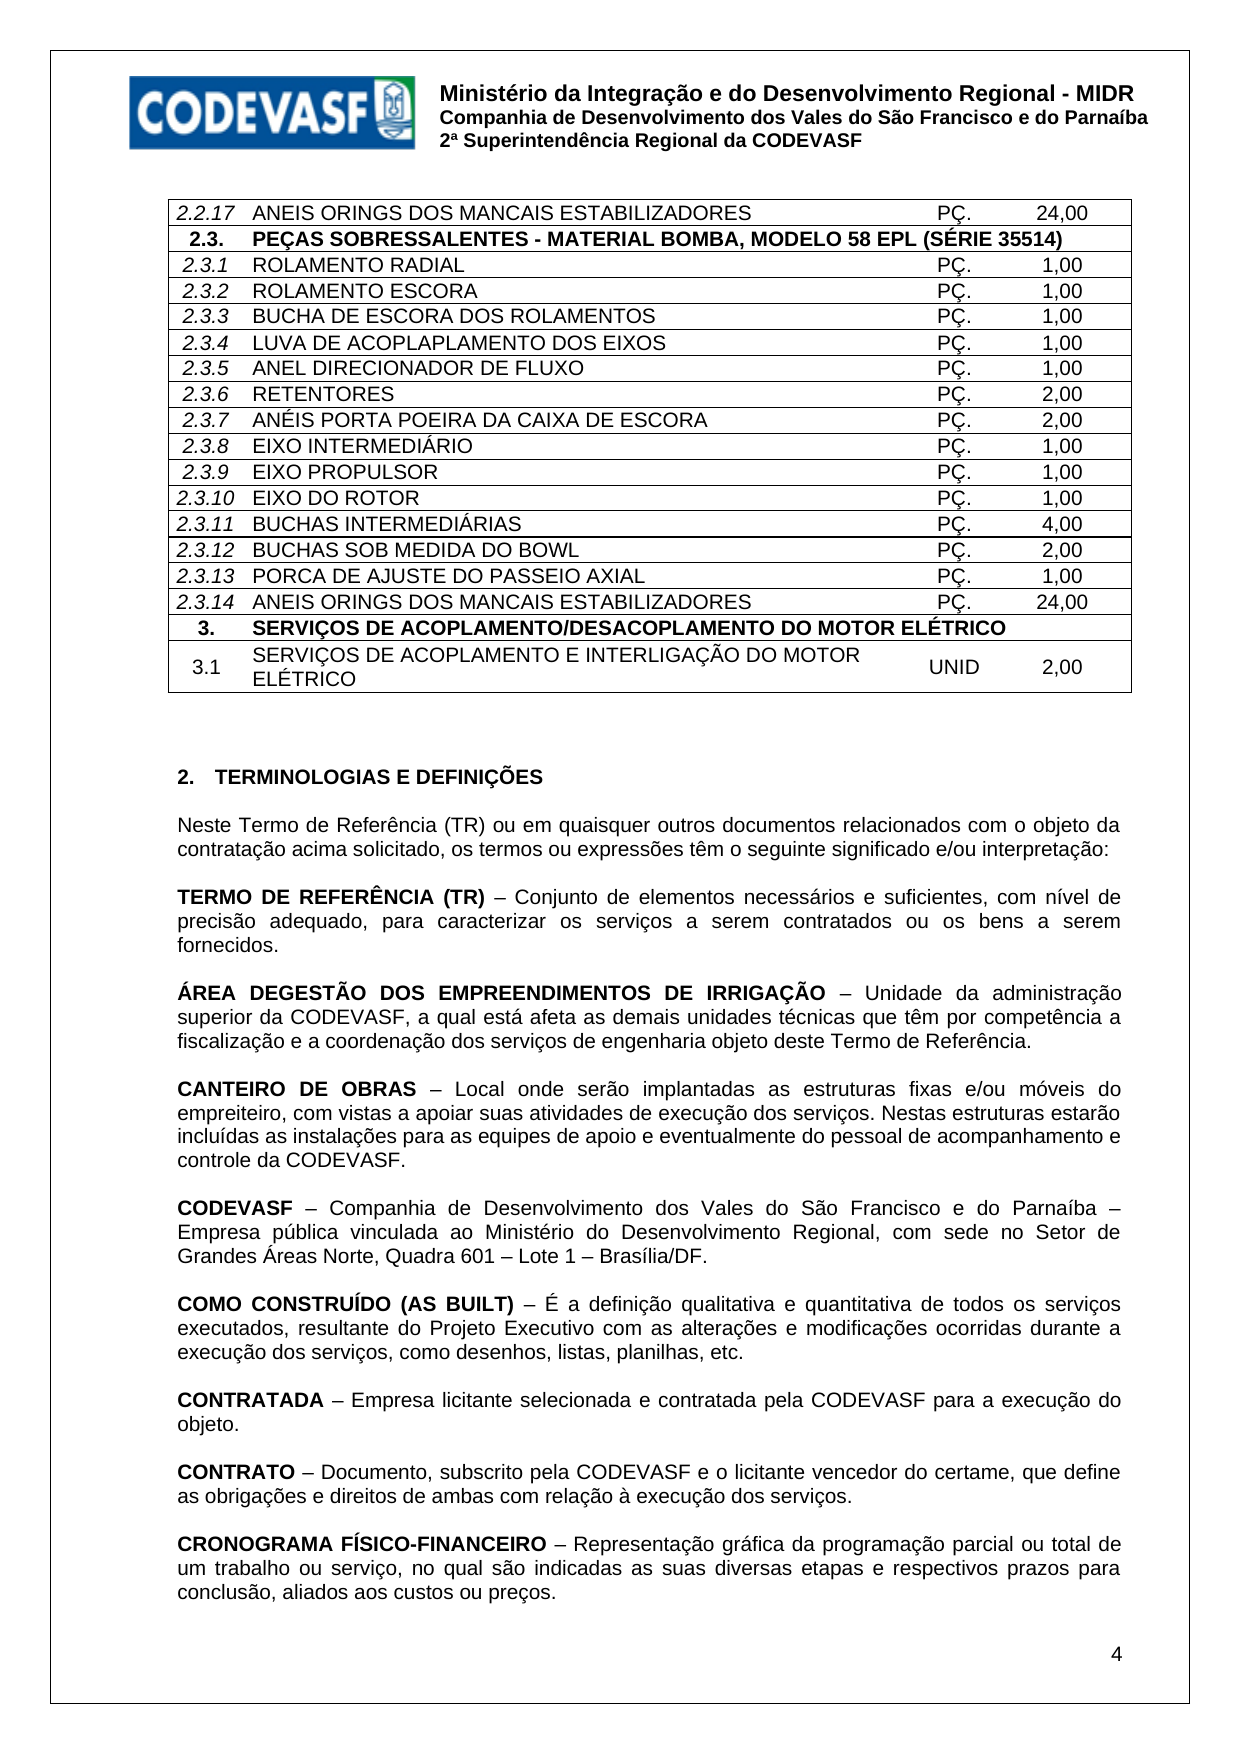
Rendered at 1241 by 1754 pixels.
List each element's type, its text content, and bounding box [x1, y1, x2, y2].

table_cell PÇ. [916, 278, 993, 303]
text CANTEIRO DE OBRAS – Local onde serão implantadas as estruturas fixas e/ou móveis do empreiteiro, com vistas a apoiar suas atividades de execução dos serviços. Nestas estruturas estarão incluídas as instalações para as equipes de apoio e eventualmente do pessoal de acompanhamento e controle da CODEVASF. [177, 1076, 1122, 1172]
table_cell ROLAMENTO ESCORA [245, 278, 916, 303]
table_cell 1,00 [993, 252, 1131, 277]
table_cell PORCA DE AJUSTE DO PASSEIO AXIAL [245, 563, 916, 588]
table_cell PÇ. [916, 252, 993, 277]
table_cell 2,00 [993, 382, 1131, 407]
table_cell PÇ. [916, 382, 993, 407]
table_cell ANEIS ORINGS DOS MANCAIS ESTABILIZADORES [245, 589, 916, 614]
table_cell 1,00 [993, 304, 1131, 329]
table_cell LUVA DE ACOPLAPLAMENTO DOS EIXOS [245, 330, 916, 355]
table_cell BUCHAS SOB MEDIDA DO BOWL [245, 538, 916, 562]
table_cell 1,00 [993, 434, 1131, 458]
table_cell 2.3.5 [169, 356, 245, 381]
subtitle TERMINOLOGIAS E DEFINIÇÕES [177, 765, 1122, 789]
table_cell 1,00 [993, 460, 1131, 484]
table_cell PÇ. [916, 434, 993, 458]
text CONTRATADA – Empresa licitante selecionada e contratada pela CODEVASF para a execução do objeto. [177, 1388, 1122, 1436]
table_cell UNID [916, 641, 993, 692]
table_cell 1,00 [993, 356, 1131, 381]
table_cell EIXO DO ROTOR [245, 486, 916, 510]
table_cell PÇ. [916, 563, 993, 588]
table_cell 2.3.12 [169, 538, 245, 562]
table_cell 2.3.10 [169, 486, 245, 510]
table_cell EIXO INTERMEDIÁRIO [245, 434, 916, 458]
table_cell 2.3. [169, 226, 245, 251]
table_cell EIXO PROPULSOR [245, 460, 916, 484]
table_cell 4,00 [993, 511, 1131, 536]
table_cell ANEL DIRECIONADOR DE FLUXO [245, 356, 916, 381]
table_cell 1,00 [993, 278, 1131, 303]
table_cell 2.3.4 [169, 330, 245, 355]
table_cell BUCHA DE ESCORA DOS ROLAMENTOS [245, 304, 916, 329]
table_cell PÇ. [916, 200, 993, 225]
picture [129, 76, 417, 152]
table_cell 2.3.7 [169, 408, 245, 433]
table_cell 1,00 [993, 330, 1131, 355]
table_cell 1,00 [993, 486, 1131, 510]
table_cell 3. [169, 615, 245, 640]
table_cell 2.3.1 [169, 252, 245, 277]
table_cell 2.3.8 [169, 434, 245, 458]
table_cell RETENTORES [245, 382, 916, 407]
table_cell 2.3.13 [169, 563, 245, 588]
table_cell SERVIÇOS DE ACOPLAMENTO/DESACOPLAMENTO DO MOTOR ELÉTRICO [245, 615, 1131, 640]
text Neste Termo de Referência (TR) ou em quaisquer outros documentos relacionados com o objeto da contratação acima solicitado, os termos ou expressões têm o seguinte significado e/ou interpretação: [177, 813, 1122, 861]
table_cell ANÉIS PORTA POEIRA DA CAIXA DE ESCORA [245, 408, 916, 433]
table_cell 2.2.17 [169, 200, 245, 225]
table_cell 24,00 [993, 200, 1131, 225]
text CRONOGRAMA FÍSICO-FINANCEIRO – Representação gráfica da programação parcial ou total de um trabalho ou serviço, no qual são indicadas as suas diversas etapas e respectivos prazos para conclusão, aliados aos custos ou preços. [177, 1532, 1122, 1603]
table_cell PÇ. [916, 408, 993, 433]
table_cell 2,00 [993, 538, 1131, 562]
table_cell 3.1 [169, 641, 245, 692]
table_cell PÇ. [916, 356, 993, 381]
table_cell SERVIÇOS DE ACOPLAMENTO E INTERLIGAÇÃO DO MOTOR ELÉTRICO [245, 641, 916, 692]
table_cell BUCHAS INTERMEDIÁRIAS [245, 511, 916, 536]
table_cell PÇ. [916, 460, 993, 484]
table_cell 2.3.6 [169, 382, 245, 407]
text COMO CONSTRUÍDO (AS BUILT) – É a definição qualitativa e quantitativa de todos os serviços executados, resultante do Projeto Executivo com as alterações e modificações ocorridas durante a execução dos serviços, como desenhos, listas, planilhas, etc. [177, 1292, 1122, 1364]
table_cell PÇ. [916, 486, 993, 510]
table_cell PÇ. [916, 538, 993, 562]
table_cell PÇ. [916, 511, 993, 536]
table_cell PÇ. [916, 304, 993, 329]
table_cell ROLAMENTO RADIAL [245, 252, 916, 277]
table_cell 2,00 [993, 641, 1131, 692]
table_cell 24,00 [993, 589, 1131, 614]
text ÁREA DEGESTÃO DOS EMPREENDIMENTOS DE IRRIGAÇÃO – Unidade da administração superior da CODEVASF, a qual está afeta as demais unidades técnicas que têm por competência a fiscalização e a coordenação dos serviços de engenharia objeto deste Termo de Referência. [177, 981, 1122, 1052]
table_cell 2,00 [993, 408, 1131, 433]
table_cell ANEIS ORINGS DOS MANCAIS ESTABILIZADORES [245, 200, 916, 225]
table_cell 1,00 [993, 563, 1131, 588]
table_cell PEÇAS SOBRESSALENTES - MATERIAL BOMBA, MODELO 58 EPL (SÉRIE 35514) [245, 226, 1131, 251]
table_cell PÇ. [916, 330, 993, 355]
text CODEVASF – Companhia de Desenvolvimento dos Vales do São Francisco e do Parnaíba – Empresa pública vinculada ao Ministério do Desenvolvimento Regional, com sede no Setor de Grandes Áreas Norte, Quadra 601 – Lote 1 – Brasília/DF. [177, 1196, 1122, 1268]
table_cell 2.3.3 [169, 304, 245, 329]
table_cell 2.3.11 [169, 511, 245, 536]
table_cell 2.3.9 [169, 460, 245, 484]
table_cell 2.3.2 [169, 278, 245, 303]
text TERMO DE REFERÊNCIA (TR) – Conjunto de elementos necessários e suficientes, com nível de precisão adequado, para caracterizar os serviços a serem contratados ou os bens a serem fornecidos. [177, 885, 1122, 957]
text CONTRATO – Documento, subscrito pela CODEVASF e o licitante vencedor do certame, que define as obrigações e direitos de ambas com relação à execução dos serviços. [177, 1460, 1122, 1508]
table_cell PÇ. [916, 589, 993, 614]
table_cell 2.3.14 [169, 589, 245, 614]
